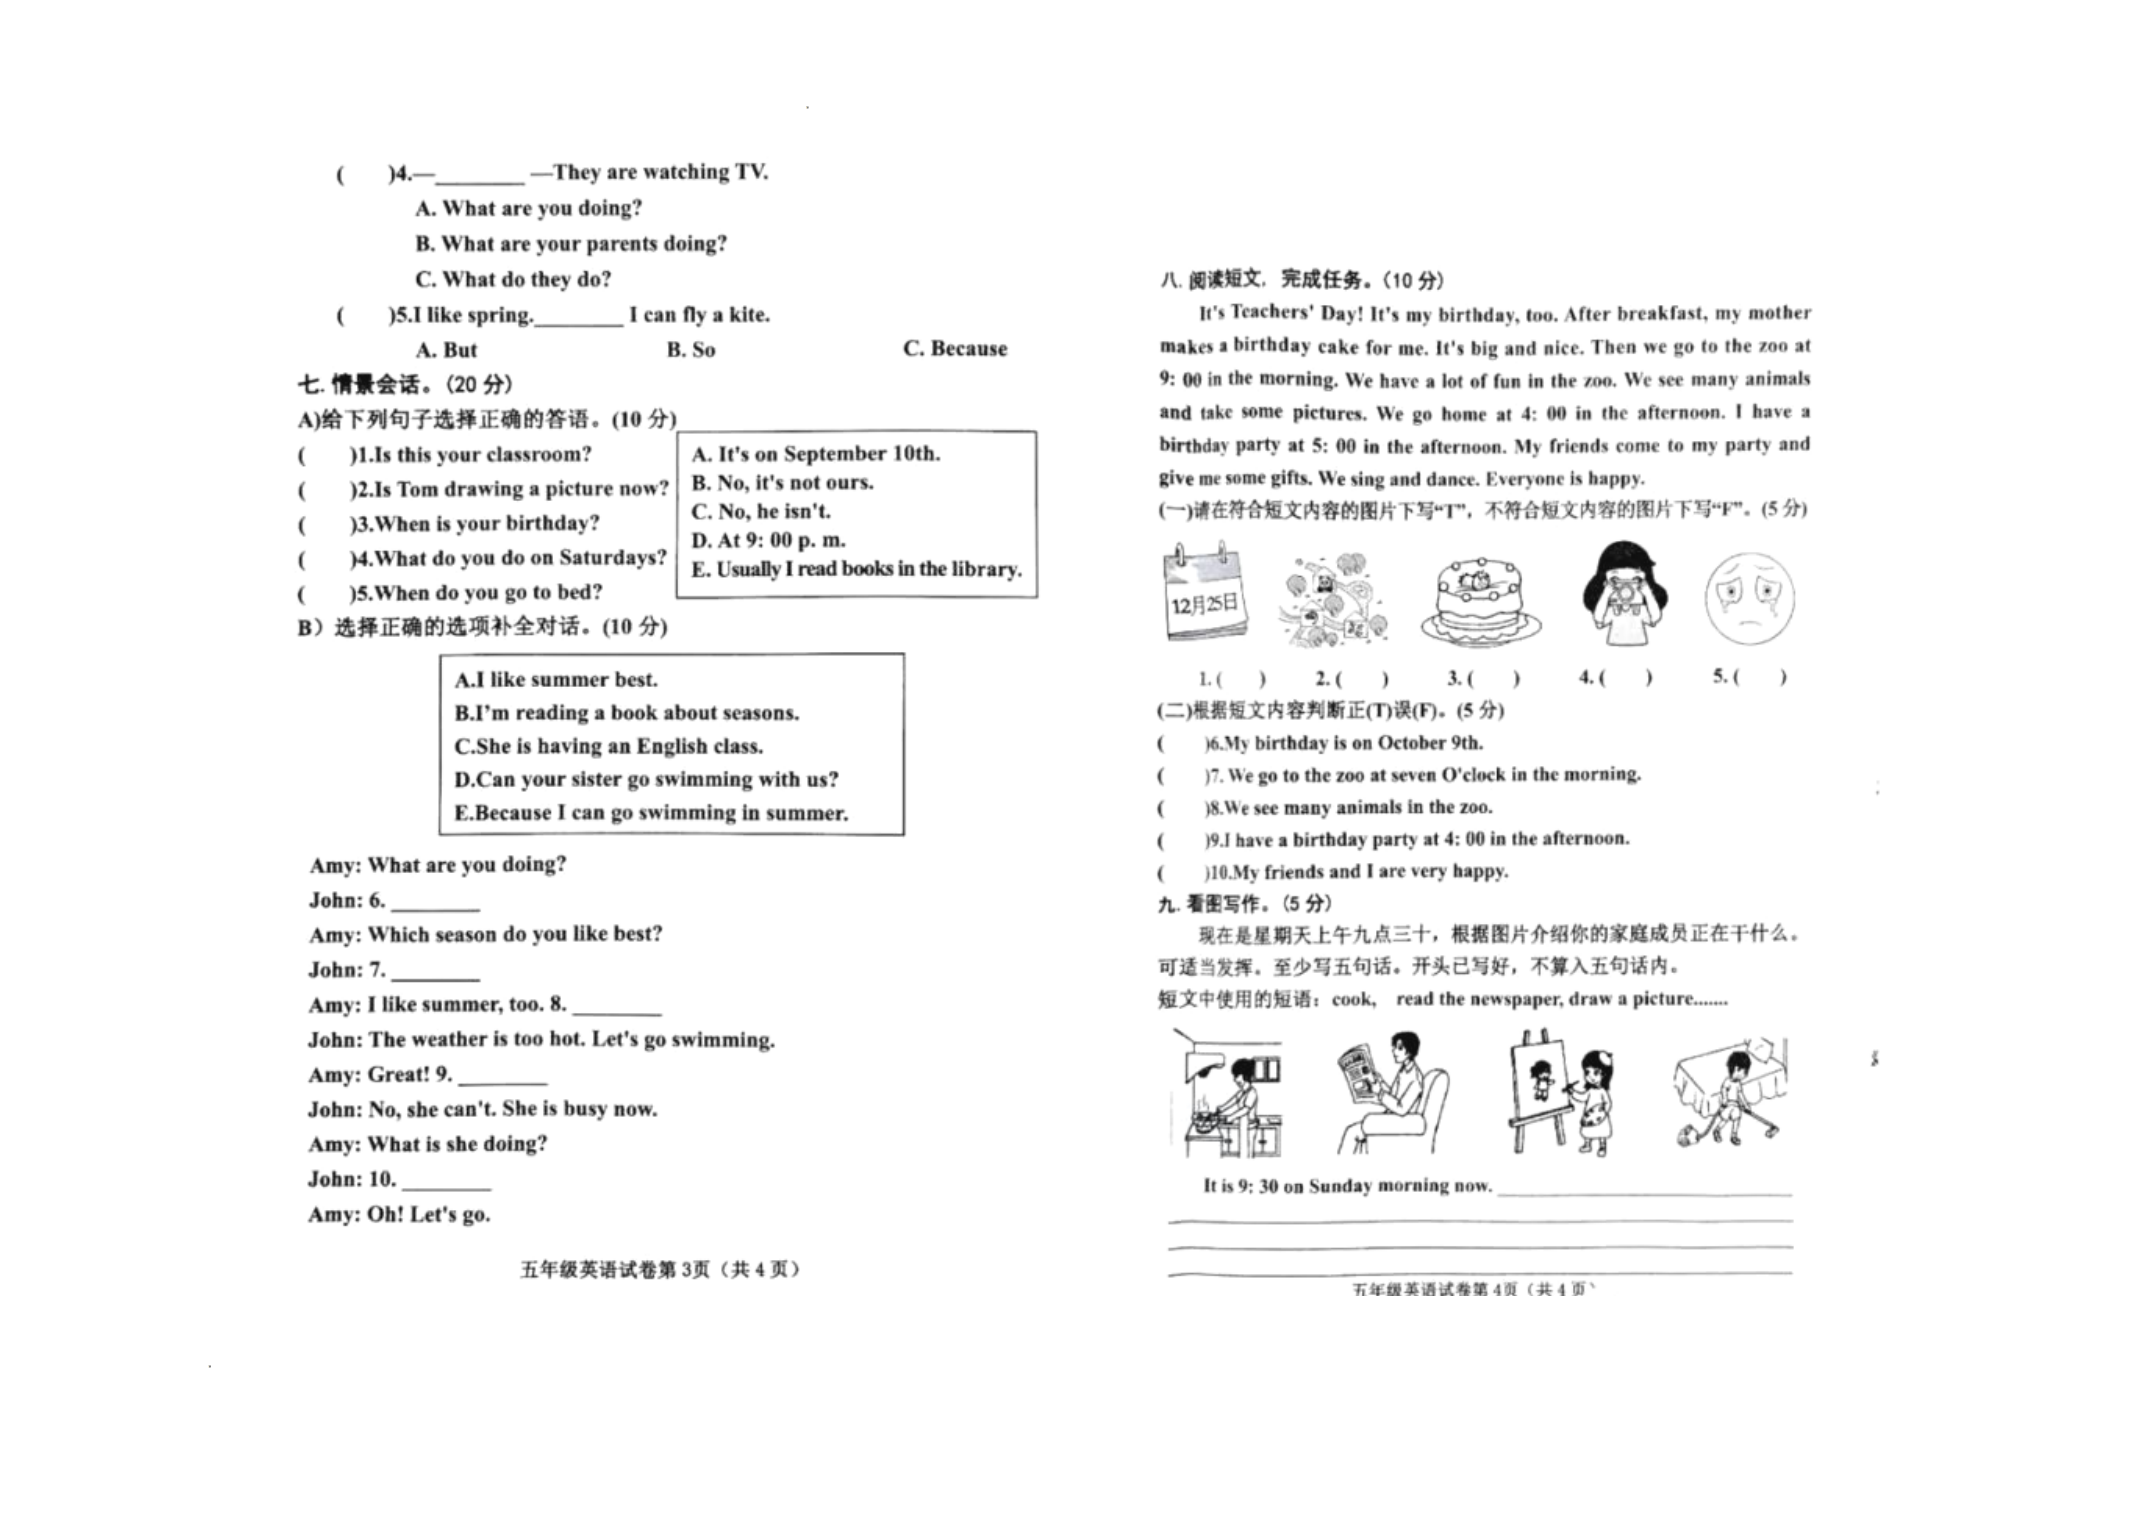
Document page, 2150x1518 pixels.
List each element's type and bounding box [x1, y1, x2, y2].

picture [231, 129, 1919, 1296]
